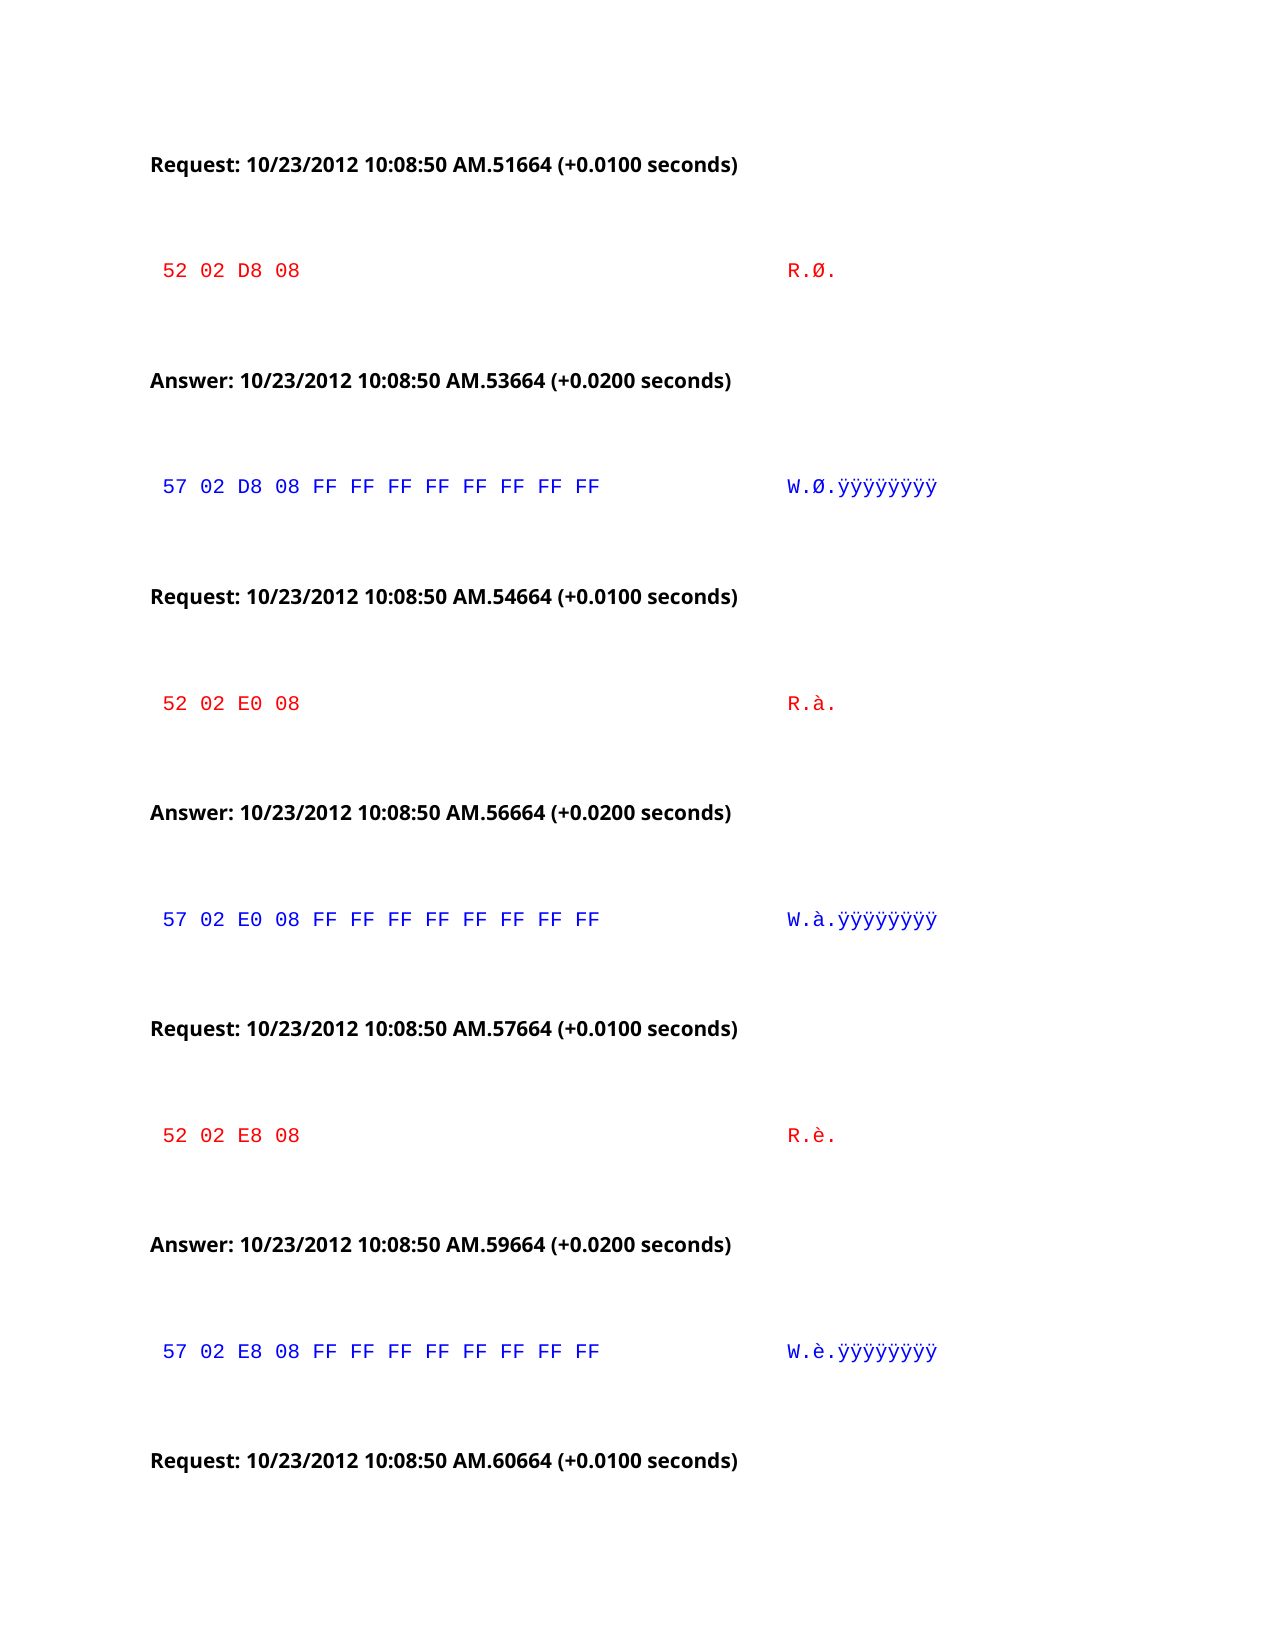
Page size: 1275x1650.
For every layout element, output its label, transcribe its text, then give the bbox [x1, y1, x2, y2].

text 57 02 D8 08 FF FF FF FF FF FF FF FF W.Ø.ÿÿÿÿÿÿÿÿ [150, 476, 1125, 500]
text Answer: 10/23/2012 10:08:50 AM.53664 (+0.0200 seconds) [150, 366, 1125, 394]
text Request: 10/23/2012 10:08:50 AM.60664 (+0.0100 seconds) [150, 1446, 1125, 1475]
text Answer: 10/23/2012 10:08:50 AM.59664 (+0.0200 seconds) [150, 1230, 1125, 1259]
text Answer: 10/23/2012 10:08:50 AM.56664 (+0.0200 seconds) [150, 798, 1125, 827]
text 57 02 E8 08 FF FF FF FF FF FF FF FF W.è.ÿÿÿÿÿÿÿÿ [150, 1341, 1125, 1364]
text Request: 10/23/2012 10:08:50 AM.57664 (+0.0100 seconds) [150, 1014, 1125, 1043]
text Request: 10/23/2012 10:08:50 AM.51664 (+0.0100 seconds) [150, 150, 1125, 178]
text 52 02 E0 08 R.à. [150, 692, 1125, 716]
text 57 02 E0 08 FF FF FF FF FF FF FF FF W.à.ÿÿÿÿÿÿÿÿ [150, 908, 1125, 932]
text 52 02 E8 08 R.è. [150, 1124, 1125, 1148]
text 52 02 D8 08 R.Ø. [150, 260, 1125, 284]
text Request: 10/23/2012 10:08:50 AM.54664 (+0.0100 seconds) [150, 582, 1125, 611]
